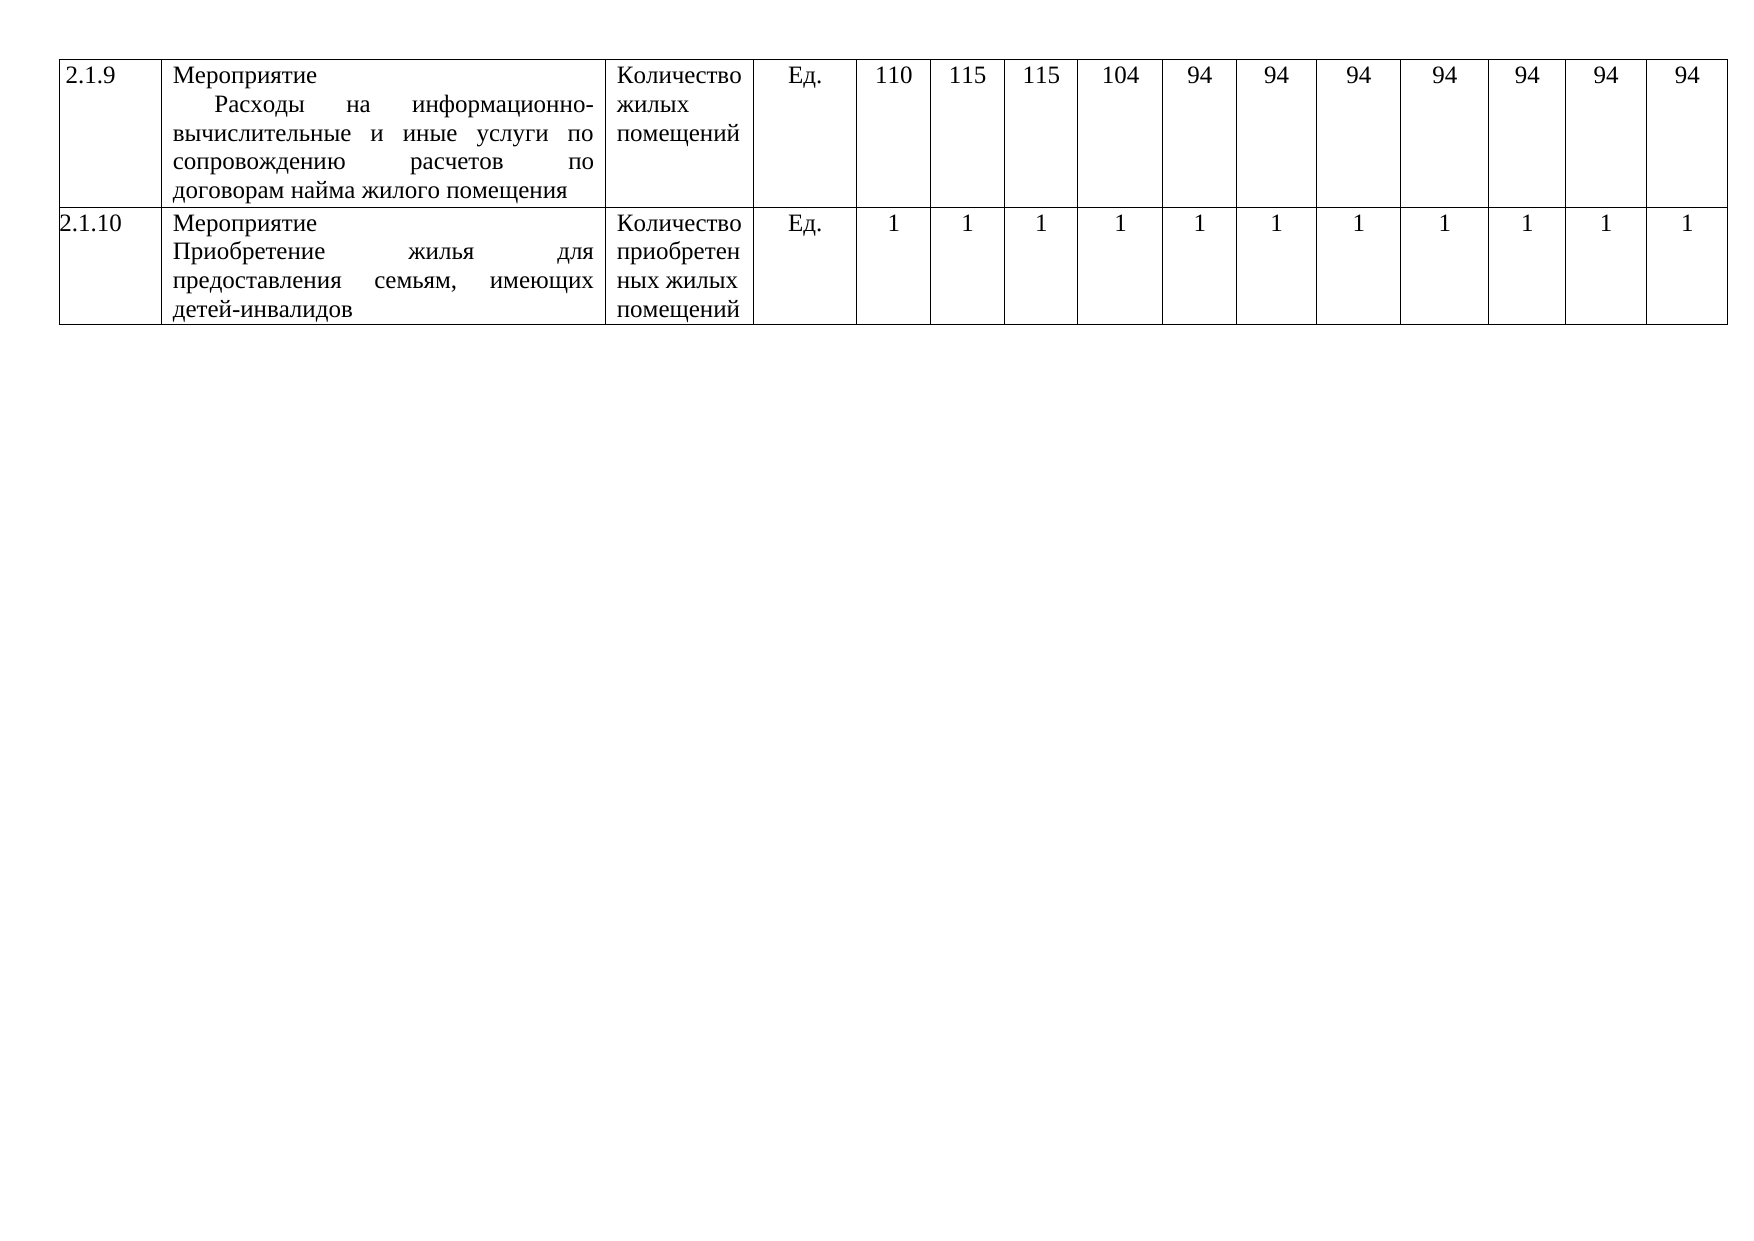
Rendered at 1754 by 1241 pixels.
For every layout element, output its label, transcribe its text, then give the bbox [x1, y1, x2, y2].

table_cell 2.1.10 [60, 208, 161, 323]
table_cell 1 [1647, 208, 1727, 323]
table_cell Количество жилых помещений [606, 60, 753, 207]
table_cell 94 [1566, 60, 1646, 207]
table_cell 94 [1489, 60, 1565, 207]
table_cell 110 [857, 60, 930, 207]
table_cell 94 [1163, 60, 1236, 207]
table_cell 1 [1566, 208, 1646, 323]
table_cell 94 [1317, 60, 1400, 207]
table_cell 94 [1401, 60, 1488, 207]
table_cell 94 [1237, 60, 1316, 207]
table_cell Мероприятие Приобретение жилья для предоставления семьям, имеющих детей-инвалидов [162, 208, 605, 323]
table_cell 1 [1401, 208, 1488, 323]
table_cell 1 [1005, 208, 1077, 323]
table_cell Ед. [754, 60, 856, 207]
table_cell 115 [931, 60, 1004, 207]
table_cell 104 [1078, 60, 1162, 207]
table_cell 1 [1317, 208, 1400, 323]
table_cell 1 [857, 208, 930, 323]
table_cell Количество приобретенных жилых помещений [606, 208, 753, 323]
table_cell Мероприятие Расходы на информационно-вычислительные и иные услуги по сопровождению расчетов по договорам найма жилого помещения [162, 60, 605, 207]
table_cell 1 [1163, 208, 1236, 323]
table_cell 94 [1647, 60, 1727, 207]
table_cell Ед. [754, 208, 856, 323]
table_cell 1 [1237, 208, 1316, 323]
table_cell 1 [1078, 208, 1162, 323]
table_cell 1 [931, 208, 1004, 323]
table_cell 2.1.9 [60, 60, 161, 207]
table_cell 1 [1489, 208, 1565, 323]
table_cell 115 [1005, 60, 1077, 207]
